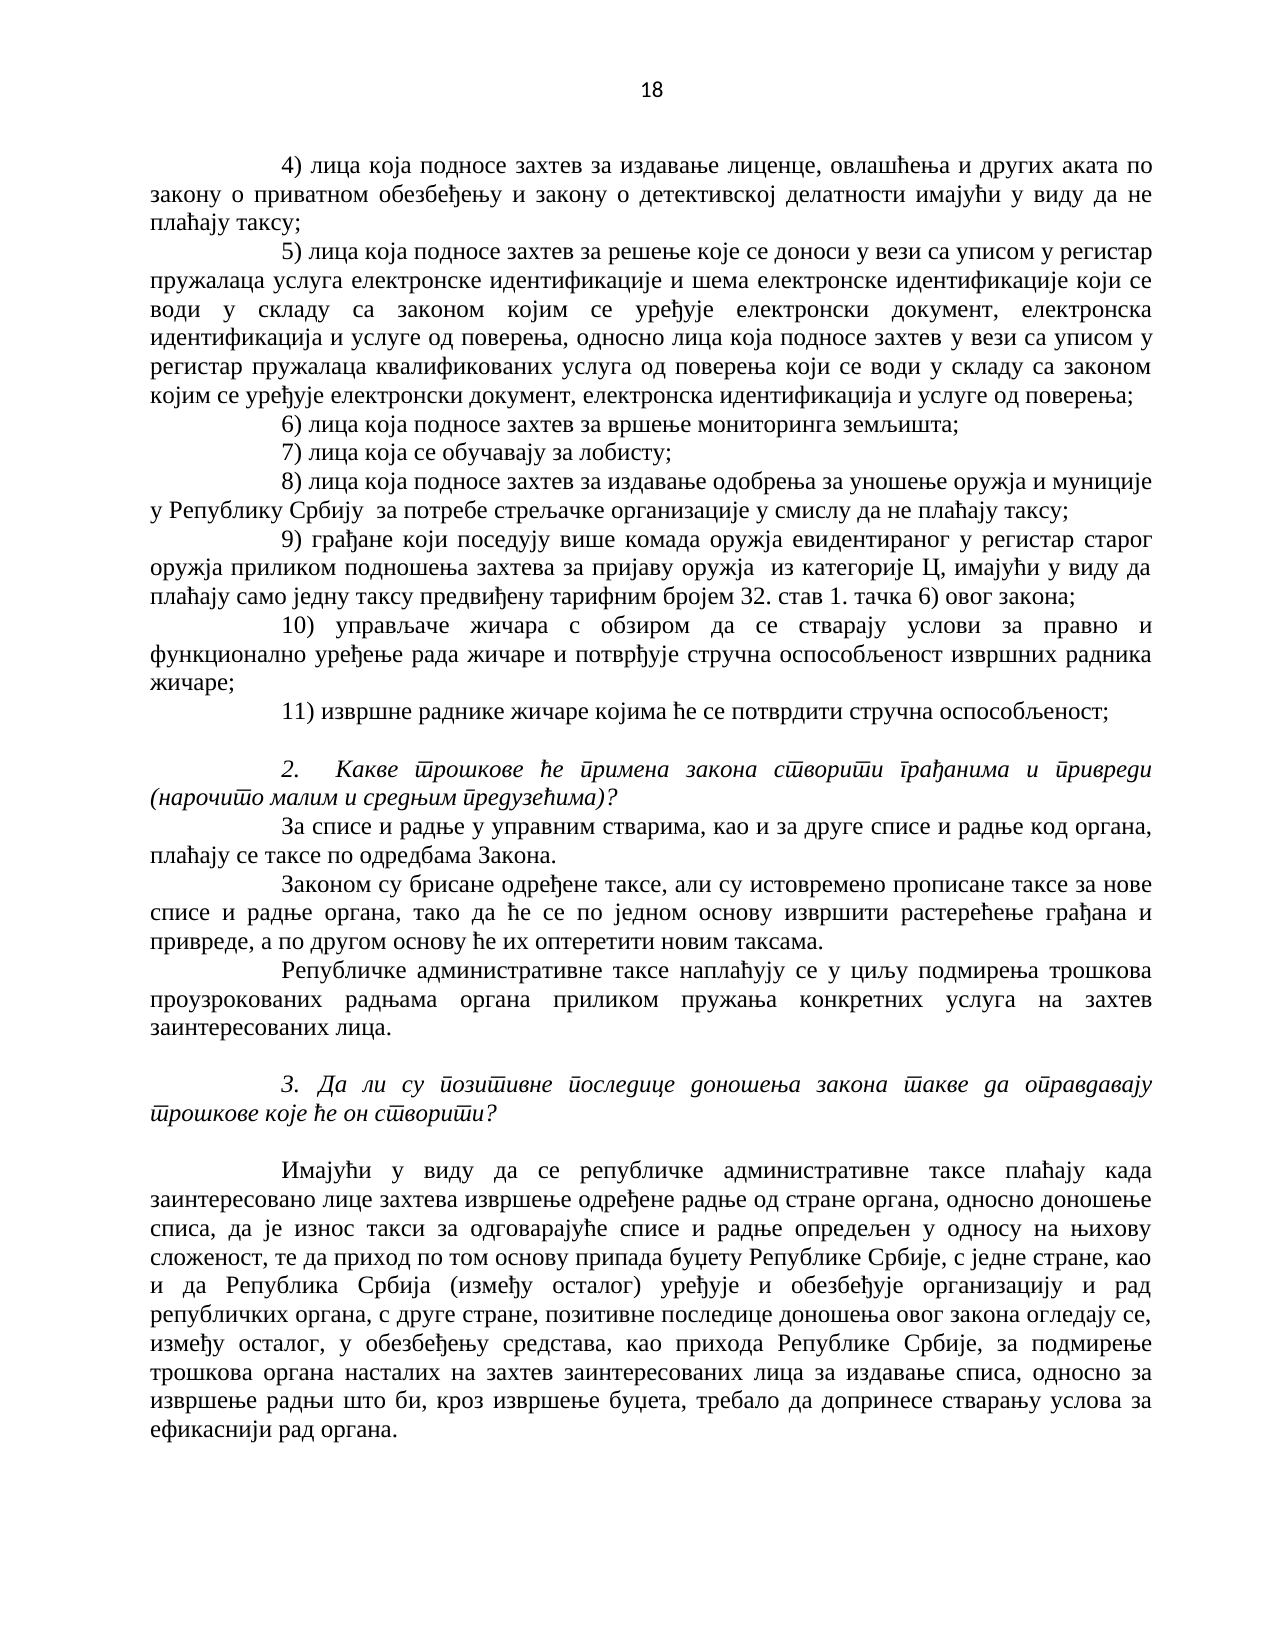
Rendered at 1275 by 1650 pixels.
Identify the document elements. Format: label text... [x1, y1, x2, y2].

text 8) лица која подносе захтев за издавање одобрења за уношење оружја и муниције у Републику Србију за потребе стрељачке организације у смислу да не плаћају таксу; [150, 466, 1153, 524]
list Какве трошкове ће примена закона створити грађанима и привреди (нарочито малим и средњим предузећима)? [150, 754, 1153, 811]
text 9) грађане који поседују више комада оружја евидентираног у регистар старог оружја приликом подношења захтева за пријаву оружја из категорије Ц, имајући у виду да плаћају само једну таксу предвиђену тарифним бројем 32. став 1. тачка 6) овог закона; [150, 524, 1153, 610]
text 11) извршне раднике жичаре којима ће се потврдити стручна оспособљеност; [150, 696, 1153, 725]
text 4) лица која подносе захтев за издавање лиценце, овлашћења и других аката по закону о приватном обезбеђењу и закону о детективској делатности имајући у виду да не плаћају таксу; [150, 150, 1153, 236]
text За списе и радње у управним стварима, као и за друге списе и радње код органа, плаћају се таксе по одредбама Закона. [150, 811, 1153, 869]
text 6) лица која подносе захтев за вршење мониторинга земљишта; [150, 409, 1153, 437]
text Имајући у виду да се републичке административне таксе плаћају када заинтересовано лице захтева извршење одређене радње од стране органа, односно доношење списа, да је износ такси за одговарајуће списе и радње опредељен у односу на њихову сложеност, те да приход по том основу припада буџету Републике Србије, с једне стране, као и да Република Србија (између осталог) уређује и обезбеђује организацију и рад републичких органа, с друге стране, позитивне последице доношења овог закона огледају се, између осталог, у обезбеђењу средстава, као прихода Републике Србије, за подмирење трошкова органа насталих на захтев заинтересованих лица за издавање списа, односно за извршење радњи што би, кроз извршење буџета, требало да допринесе стварању услова за ефикаснији рад органа. [150, 1156, 1153, 1443]
text 10) управљаче жичара с обзиром да се стварају услови за правно и функционално уређење рада жичаре и потврђује стручна оспособљеност извршних радника жичаре; [150, 610, 1153, 696]
text Законом су брисане одређене таксе, али су истовремено прописане таксе за нове списе и радње органа, тако да ће се по једном основу извршити растерећење грађана и привреде, а по другом основу ће их оптеретити новим таксама. [150, 869, 1153, 955]
text 7) лица која се обучавају за лобисту; [150, 437, 1153, 466]
text 5) лица која подносе захтев за решење које се доноси у вези са уписом у регистар пружалаца услуга електронске идентификације и шема електронске идентификације који се води у складу са законом којим се уређује електронски документ, електронска идентификација и услуге од поверења, односно лица која подносе захтев у вези са уписом у регистар пружалаца квалификованих услуга од поверења који се води у складу са законом којим се уређује електронски документ, електронска идентификација и услуге од поверења; [150, 236, 1153, 409]
text Републичке административне таксе наплаћују се у циљу подмирења трошкова проузрокованих радњама органа приликом пружања конкретних услуга на захтев заинтересованих лица. [150, 955, 1153, 1041]
text 3. Да ли су позитивне последице доношења закона такве да оправдавају трошкове које ће он створити? [150, 1069, 1153, 1127]
